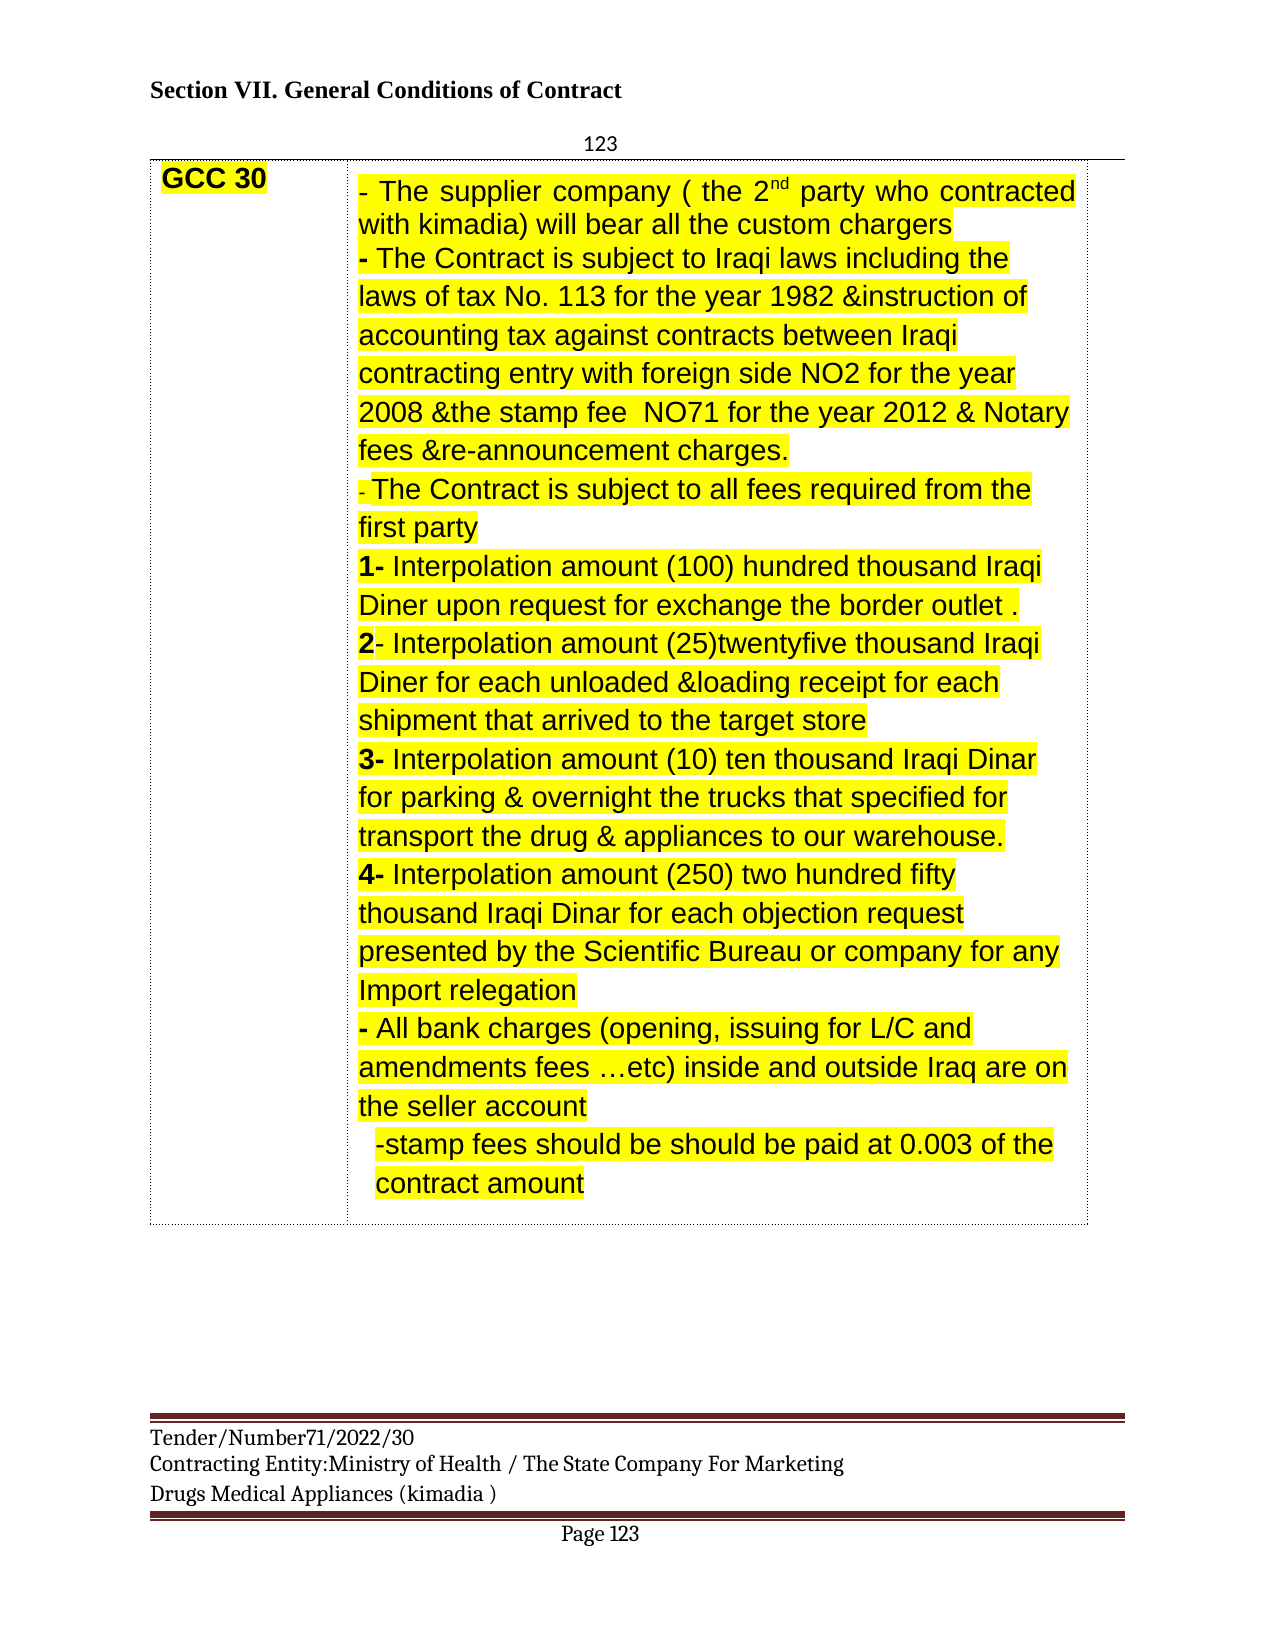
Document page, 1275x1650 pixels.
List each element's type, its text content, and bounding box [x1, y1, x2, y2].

table_cell - The supplier company ( the 2nd party who contracted with kimadia) will bear all the custom chargers - The Contract is subject to Iraqi laws including the laws of tax No. 113 for the year 1982 &instruction of accounting tax against contracts between Iraqi contracting entry with foreign side NO2 for the year 2008 &the stamp fee NO71 for the year 2012 & Notary fees &re-announcement charges. - The Contract is subject to all fees required from the first party 1- Interpolation amount (100) hundred thousand Iraqi Diner upon request for exchange the border outlet . 2- Interpolation amount (25)twentyfive thousand Iraqi Diner for each unloaded &loading receipt for each shipment that arrived to the target store 3- Interpolation amount (10) ten thousand Iraqi Dinar for parking & overnight the trucks that specified for transport the drug & appliances to our warehouse. 4- Interpolation amount (250) two hundred fifty thousand Iraqi Dinar for each objection request presented by the Scientific Bureau or company for any Import relegation - All bank charges (opening, issuing for L/C and amendments fees …etc) inside and outside Iraq are on the seller account -stamp fees should be should be paid at 0.003 of the contract amount [347, 160, 1088, 1224]
table_cell GCC 30 [150, 160, 347, 1224]
